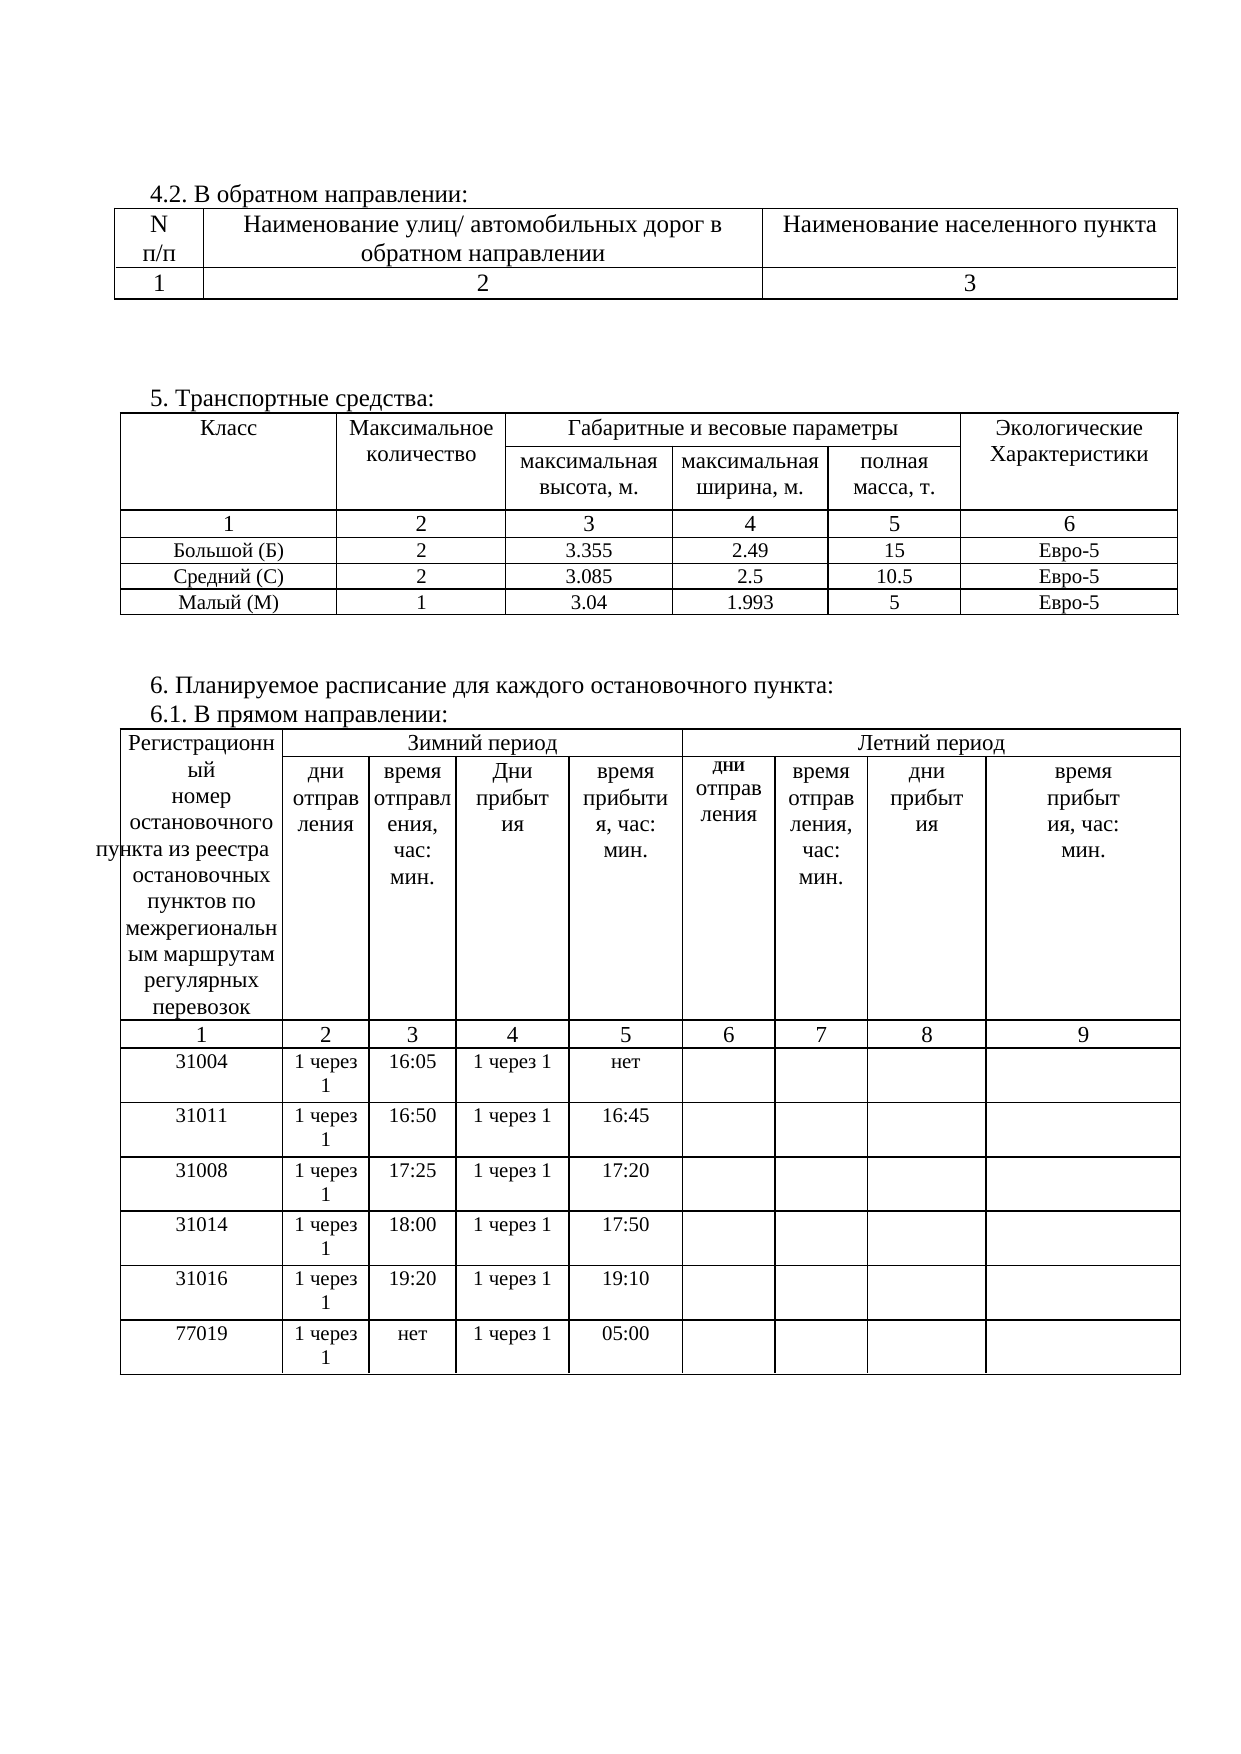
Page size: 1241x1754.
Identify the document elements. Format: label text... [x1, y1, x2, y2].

table_cell 3.085 [506, 564, 672, 588]
table_cell [683, 1103, 774, 1156]
table_cell время отправл ения, час: мин. [370, 757, 455, 1019]
table_cell 4 [673, 511, 827, 537]
table_cell 16:05 [370, 1049, 455, 1102]
table_cell 9 [987, 1021, 1180, 1047]
table_cell 1 через 1 [457, 1266, 568, 1319]
table_cell 2 [283, 1021, 368, 1047]
table_cell 2 [204, 268, 762, 298]
table_cell [776, 1103, 867, 1156]
table_cell 1 через 1 [283, 1266, 368, 1319]
table_cell [683, 1049, 774, 1102]
table_cell 6 [683, 1021, 774, 1047]
table_cell [987, 1049, 1180, 1102]
table_cell 31008 [121, 1158, 282, 1210]
table_cell [868, 1321, 985, 1373]
table_cell 3 [763, 267, 1177, 298]
table_cell Евро-5 [961, 538, 1177, 562]
table_cell 31016 [121, 1266, 282, 1319]
table_cell 3 [506, 511, 672, 537]
table_header N п/п [115, 209, 203, 267]
table_cell 2 [337, 538, 505, 562]
table_cell Евро-5 [961, 564, 1177, 588]
table_cell Евро-5 [961, 590, 1177, 614]
text 6. Планируемое расписание для каждого остановочного пункта: [150, 670, 1090, 699]
table_cell 31014 [121, 1212, 282, 1265]
table_header Наименование улиц/ автомобильных дорог в обратном направлении [204, 209, 762, 267]
table_header Экологические Характеристики [961, 414, 1177, 509]
table_cell 1 через 1 [283, 1049, 368, 1102]
text 6.1. В прямом направлении: [150, 699, 1090, 728]
table_cell 2.5 [673, 564, 827, 588]
table_cell [776, 1049, 867, 1102]
table_cell 10.5 [829, 564, 960, 588]
table_cell ДНИ отправ ления [683, 757, 774, 1019]
table_cell [987, 1158, 1180, 1210]
table_cell полная масса, т. [829, 447, 960, 509]
table_cell дни прибыт ия [868, 757, 985, 1019]
table_cell Средний (С) [121, 564, 336, 588]
table_cell 5 [570, 1021, 682, 1047]
table_cell 1 через 1 [283, 1321, 368, 1373]
table_cell дни отправ ления [283, 757, 368, 1019]
table_cell 16:45 [570, 1103, 682, 1156]
table_cell 16:50 [370, 1103, 455, 1156]
table_cell время прибыт ия, час: мин. [987, 757, 1180, 1019]
table_cell 17:20 [570, 1158, 682, 1210]
table_cell [776, 1321, 867, 1373]
table_header Летний период [683, 730, 1180, 756]
table_cell нет [570, 1049, 682, 1102]
table_cell 2.49 [673, 538, 827, 562]
table_cell 1 через 1 [457, 1158, 568, 1210]
table_cell [683, 1321, 774, 1373]
table_cell [776, 1158, 867, 1210]
table_cell 5 [829, 511, 960, 537]
table_cell 1 через 1 [457, 1212, 568, 1265]
table_cell 1.993 [673, 590, 827, 614]
table_cell 1 [115, 268, 203, 298]
table_header Зимний период [283, 730, 682, 756]
table_header Регистрационный номер остановочного пункта из реестра остановочных пунктов по межрегиональным маршрутам регулярных перевозок [121, 730, 282, 1019]
table_cell нет [370, 1321, 455, 1373]
table_cell Большой (Б) [121, 538, 336, 562]
table_cell 1 через 1 [283, 1212, 368, 1265]
table_cell [987, 1103, 1180, 1156]
table_cell [683, 1266, 774, 1319]
table_cell 18:00 [370, 1212, 455, 1265]
table_cell 2 [337, 511, 505, 537]
table_cell 17:25 [370, 1158, 455, 1210]
table_header Максимальное количество [337, 414, 505, 509]
table_cell 2 [337, 564, 505, 588]
table_cell 3 [370, 1021, 455, 1047]
table_cell 19:20 [370, 1266, 455, 1319]
table_cell 77019 [121, 1321, 282, 1373]
table_cell [868, 1266, 985, 1319]
table_cell 1 через 1 [283, 1103, 368, 1156]
table_cell 1 через 1 [283, 1158, 368, 1210]
table_cell 15 [829, 538, 960, 562]
text 5. Транспортные средства: [150, 383, 1090, 412]
table_cell 6 [961, 511, 1177, 537]
table_cell [776, 1212, 867, 1265]
table_cell [868, 1049, 985, 1102]
table_cell 4 [457, 1021, 568, 1047]
table_cell 31004 [121, 1049, 282, 1102]
table_cell 17:50 [570, 1212, 682, 1265]
table_cell время прибыти я, час: мин. [570, 757, 682, 1019]
table_header Наименование населенного пункта [763, 209, 1177, 267]
table_cell 1 [121, 511, 336, 537]
table_header Габаритные и весовые параметры [506, 414, 960, 446]
table_cell 8 [868, 1021, 985, 1047]
table_cell время отправ ления, час: мин. [776, 757, 867, 1019]
table_cell [987, 1266, 1180, 1319]
table_cell [776, 1266, 867, 1319]
table_cell 05:00 [570, 1321, 682, 1373]
table_cell [868, 1158, 985, 1210]
table_cell [683, 1158, 774, 1210]
table_cell 31011 [121, 1103, 282, 1156]
table_cell [868, 1103, 985, 1156]
table_cell Дни прибыт ия [457, 757, 568, 1019]
table_cell 3.355 [506, 538, 672, 562]
table_cell 7 [776, 1021, 867, 1047]
table_cell 1 через 1 [457, 1049, 568, 1102]
table_cell 3.04 [506, 590, 672, 614]
table_cell 1 [337, 590, 505, 614]
table_cell [987, 1212, 1180, 1265]
table_cell [868, 1212, 985, 1265]
table_cell 19:10 [570, 1266, 682, 1319]
table_cell [683, 1212, 774, 1265]
table_cell Малый (М) [121, 590, 336, 614]
table_cell 1 через 1 [457, 1321, 568, 1373]
text 4.2. В обратном направлении: [150, 179, 1090, 207]
table_cell максимальная высота, м. [506, 447, 672, 509]
table_cell [987, 1321, 1180, 1373]
table_header Класс [121, 414, 336, 509]
table_cell 1 [121, 1021, 282, 1047]
table_cell максимальная ширина, м. [673, 447, 827, 509]
table_cell 5 [829, 590, 960, 614]
table_cell 1 через 1 [457, 1103, 568, 1156]
